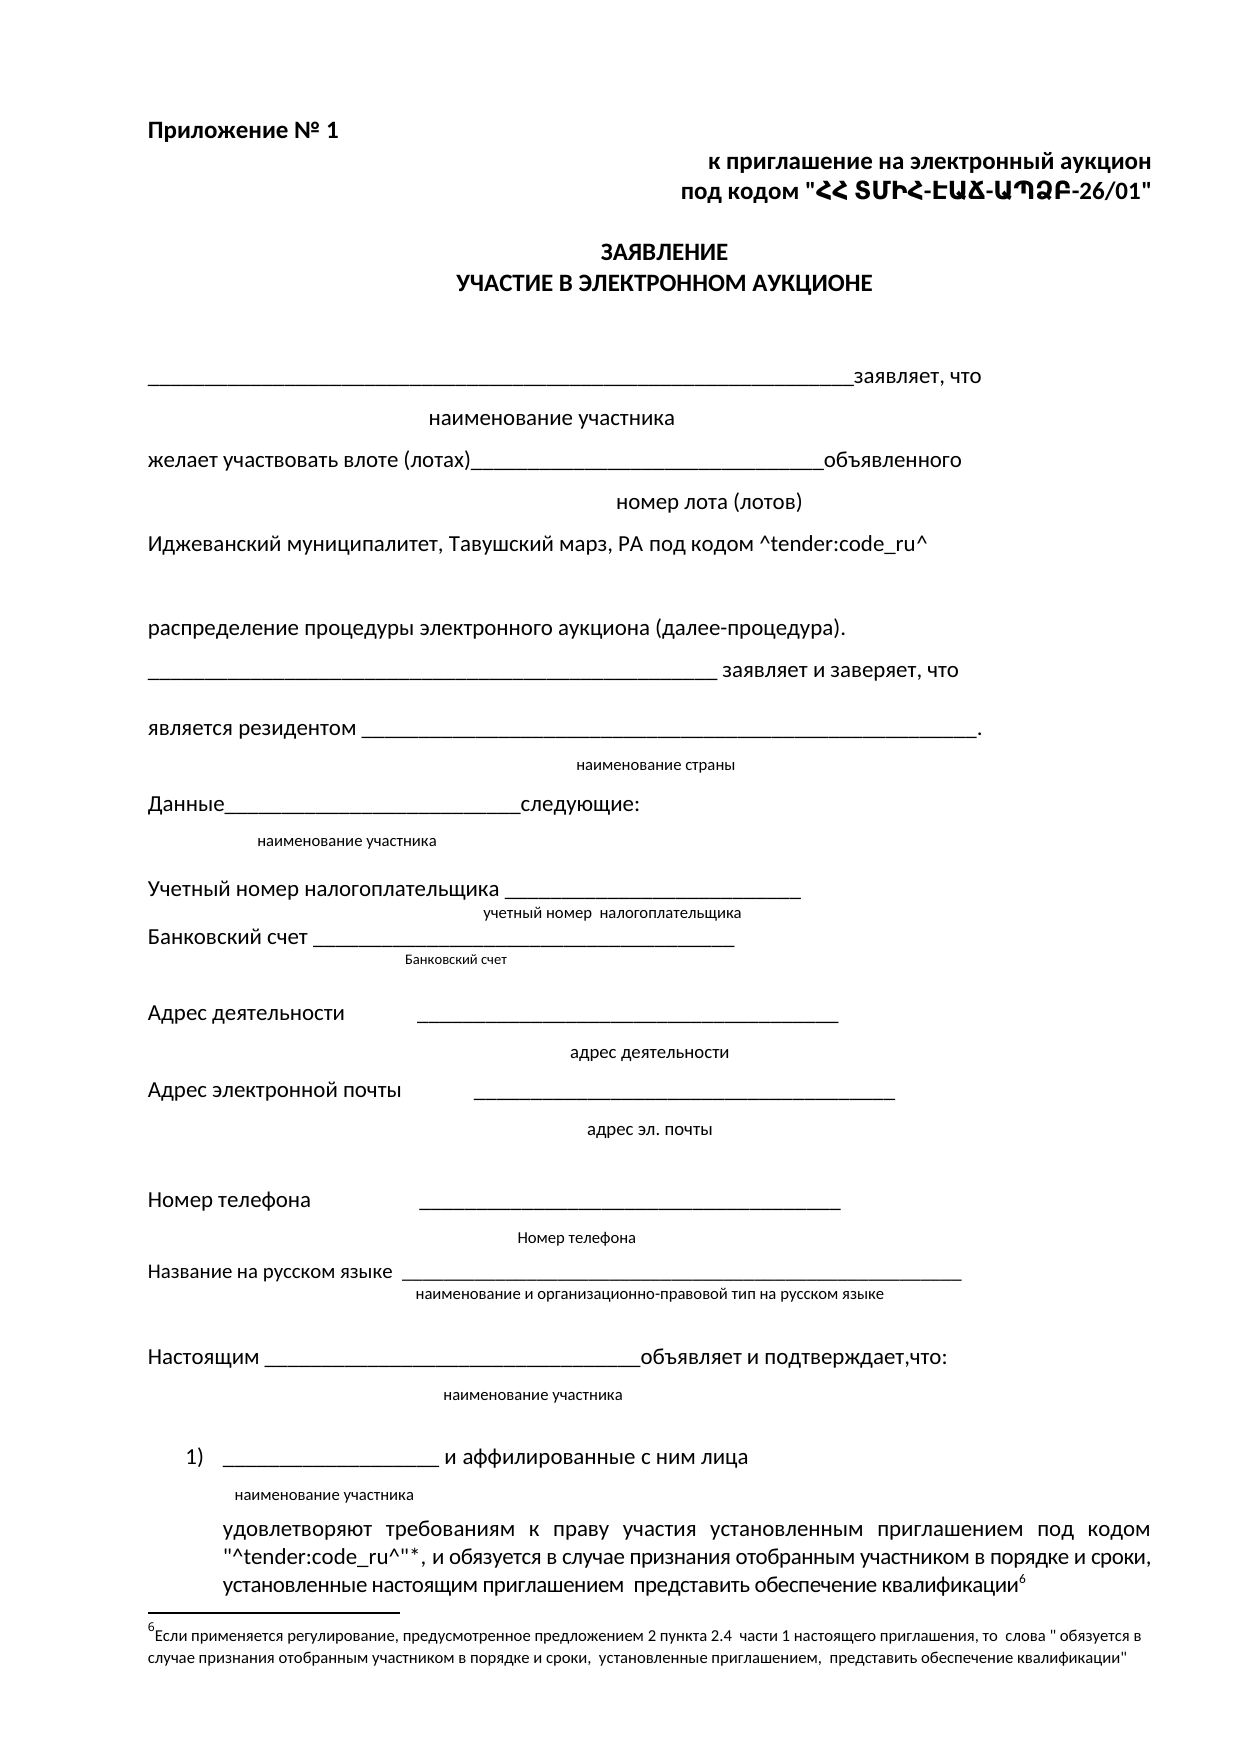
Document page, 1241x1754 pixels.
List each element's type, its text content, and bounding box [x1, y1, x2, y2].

text Адрес электронной почты _____________________________________ [148, 1075, 1152, 1103]
text Банковский счет [148, 950, 1152, 968]
text является резидентом ______________________________________________________. [148, 713, 1152, 741]
text Настоящим _________________________________объявляет и подтверждает,что: [148, 1342, 1152, 1370]
text 2.4 На этапе аукциона участник представляет сниженные ценовые предложения в порядке, установленном пунктом 2.2 части 2 настоящего приглашения, без необходимости загрузки новых документов в систему. Приложение № 1 [148, 86, 1152, 145]
text УЧАСТИЕ В ЭЛЕКТРОННОМ АУКЦИОНЕ [177, 267, 1152, 298]
text адрес деятельности [148, 1040, 1152, 1063]
text под кодом "ՀՀ ՏՄԻՀ-ԷԱՃ-ԱՊՁԲ-26/01" [177, 176, 1152, 206]
text Адрес деятельности _____________________________________ [148, 998, 1152, 1026]
list ___________________ и аффилированные с ним лица [185, 1442, 1152, 1470]
text наименование и организационно-правовой тип на русском языке [148, 1283, 1152, 1304]
text Учетный номер налогоплательщика __________________________ [148, 874, 1152, 902]
text наименование страны [576, 754, 1152, 775]
text ЗАЯВЛЕНИЕ [177, 237, 1152, 267]
text Иджеванский муниципалитет, Тавушский марз, РА под кодом ^tender:code_ru^ [148, 529, 1152, 557]
text Номер телефона [517, 1227, 1152, 1248]
text распределение процедуры электронного аукциона (далее-процедура). [148, 613, 1152, 641]
text наименование участника [148, 831, 1152, 851]
text Номер телефона _____________________________________ [148, 1186, 1152, 1213]
text желает участвовать влоте (лотах)_______________________________объявленного [148, 445, 1152, 473]
text Данные__________________________следующие: [148, 789, 1152, 817]
text __________________________________________________ заявляет и заверяет, что [148, 655, 1152, 683]
text к приглашение на электронный аукцион [177, 145, 1152, 176]
text наименование участника [148, 1484, 1152, 1504]
text Банковский счет _____________________________________ [148, 922, 1152, 950]
text наименование участника [428, 403, 1152, 431]
text Название на русском языке ______________________________________________________ [148, 1258, 1152, 1283]
text ______________________________________________________________заявляет, что [148, 361, 1152, 389]
text наименование участника [443, 1384, 1152, 1404]
text учетный номер налогоплательщика [148, 902, 1152, 922]
text адрес эл. почты [148, 1117, 1152, 1140]
text номер лота (лотов) [606, 487, 1152, 515]
list удовлетворяют требованиям к праву участия установленным приглашением под кодом "^tender:code_ru^"*, и обязуется в случае признания отобранным участником в порядке и сроки, установленные настоящим приглашением представить обеспечение квалификации [223, 1514, 1152, 1598]
